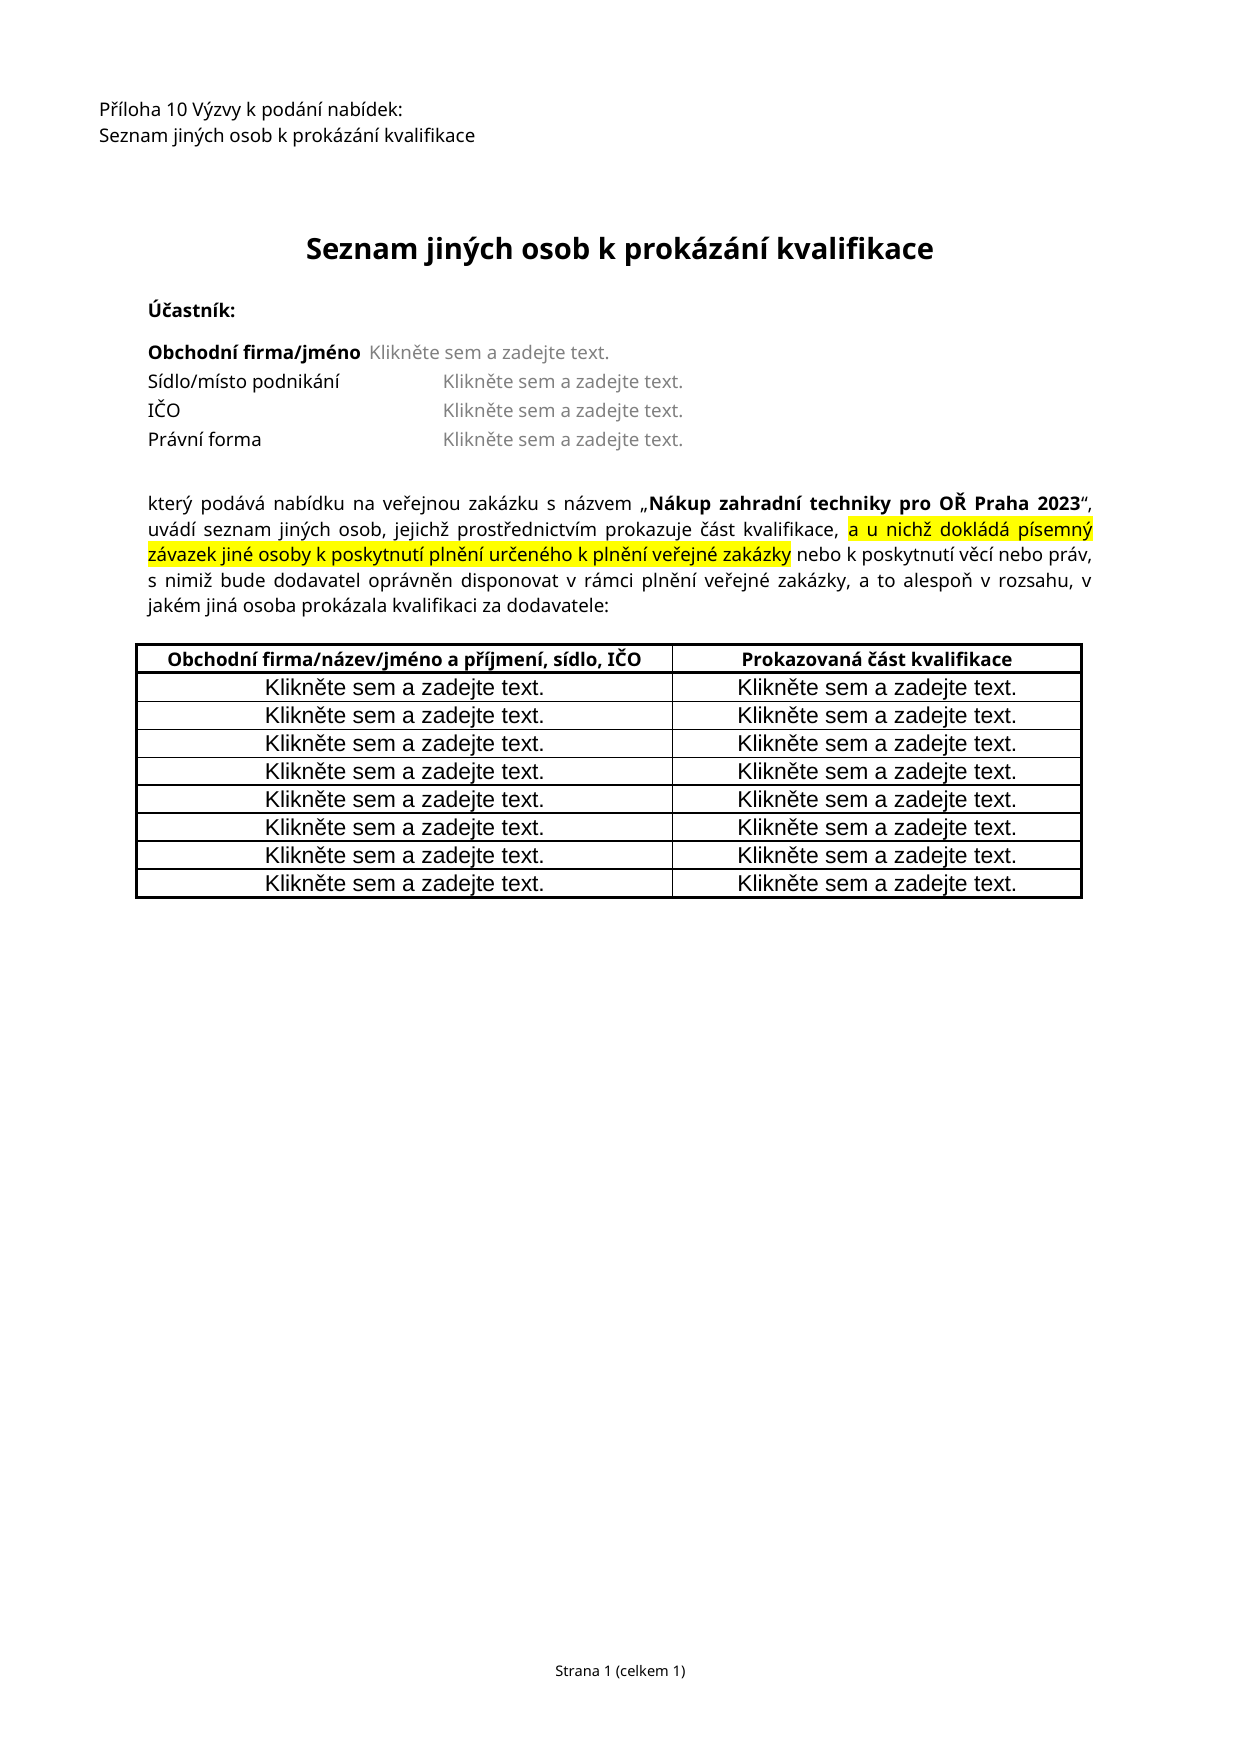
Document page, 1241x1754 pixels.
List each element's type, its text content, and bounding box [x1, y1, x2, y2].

text Účastník: [148, 293, 1093, 324]
text Sídlo/místo podnikání [148, 365, 1093, 394]
text který podává nabídku na veřejnou zakázku s názvem „Nákup zahradní techniky pro OŘ Praha 2023“, uvádí seznam jiných osob, jejichž prostřednictvím prokazuje část kvalifikace, a u nichž dokládá písemný závazek jiné osoby k poskytnutí plnění určeného k plnění veřejné zakázky nebo k poskytnutí věcí nebo práv, s nimiž bude dodavatel oprávněn disponovat v rámci plnění veřejné zakázky, a to alespoň v rozsahu, v jakém jiná osoba prokázala kvalifikaci za dodavatele: [148, 490, 1093, 618]
table_header Obchodní firma/název/jméno a příjmení, sídlo, IČO [138, 646, 672, 671]
text Právní forma [148, 423, 1093, 452]
title Seznam jiných osob k prokázání kvalifikace [148, 228, 1093, 268]
table_header Prokazovaná část kvalifikace [673, 646, 1080, 671]
text Obchodní firma/jméno [148, 336, 1093, 365]
text IČO [148, 394, 1093, 423]
